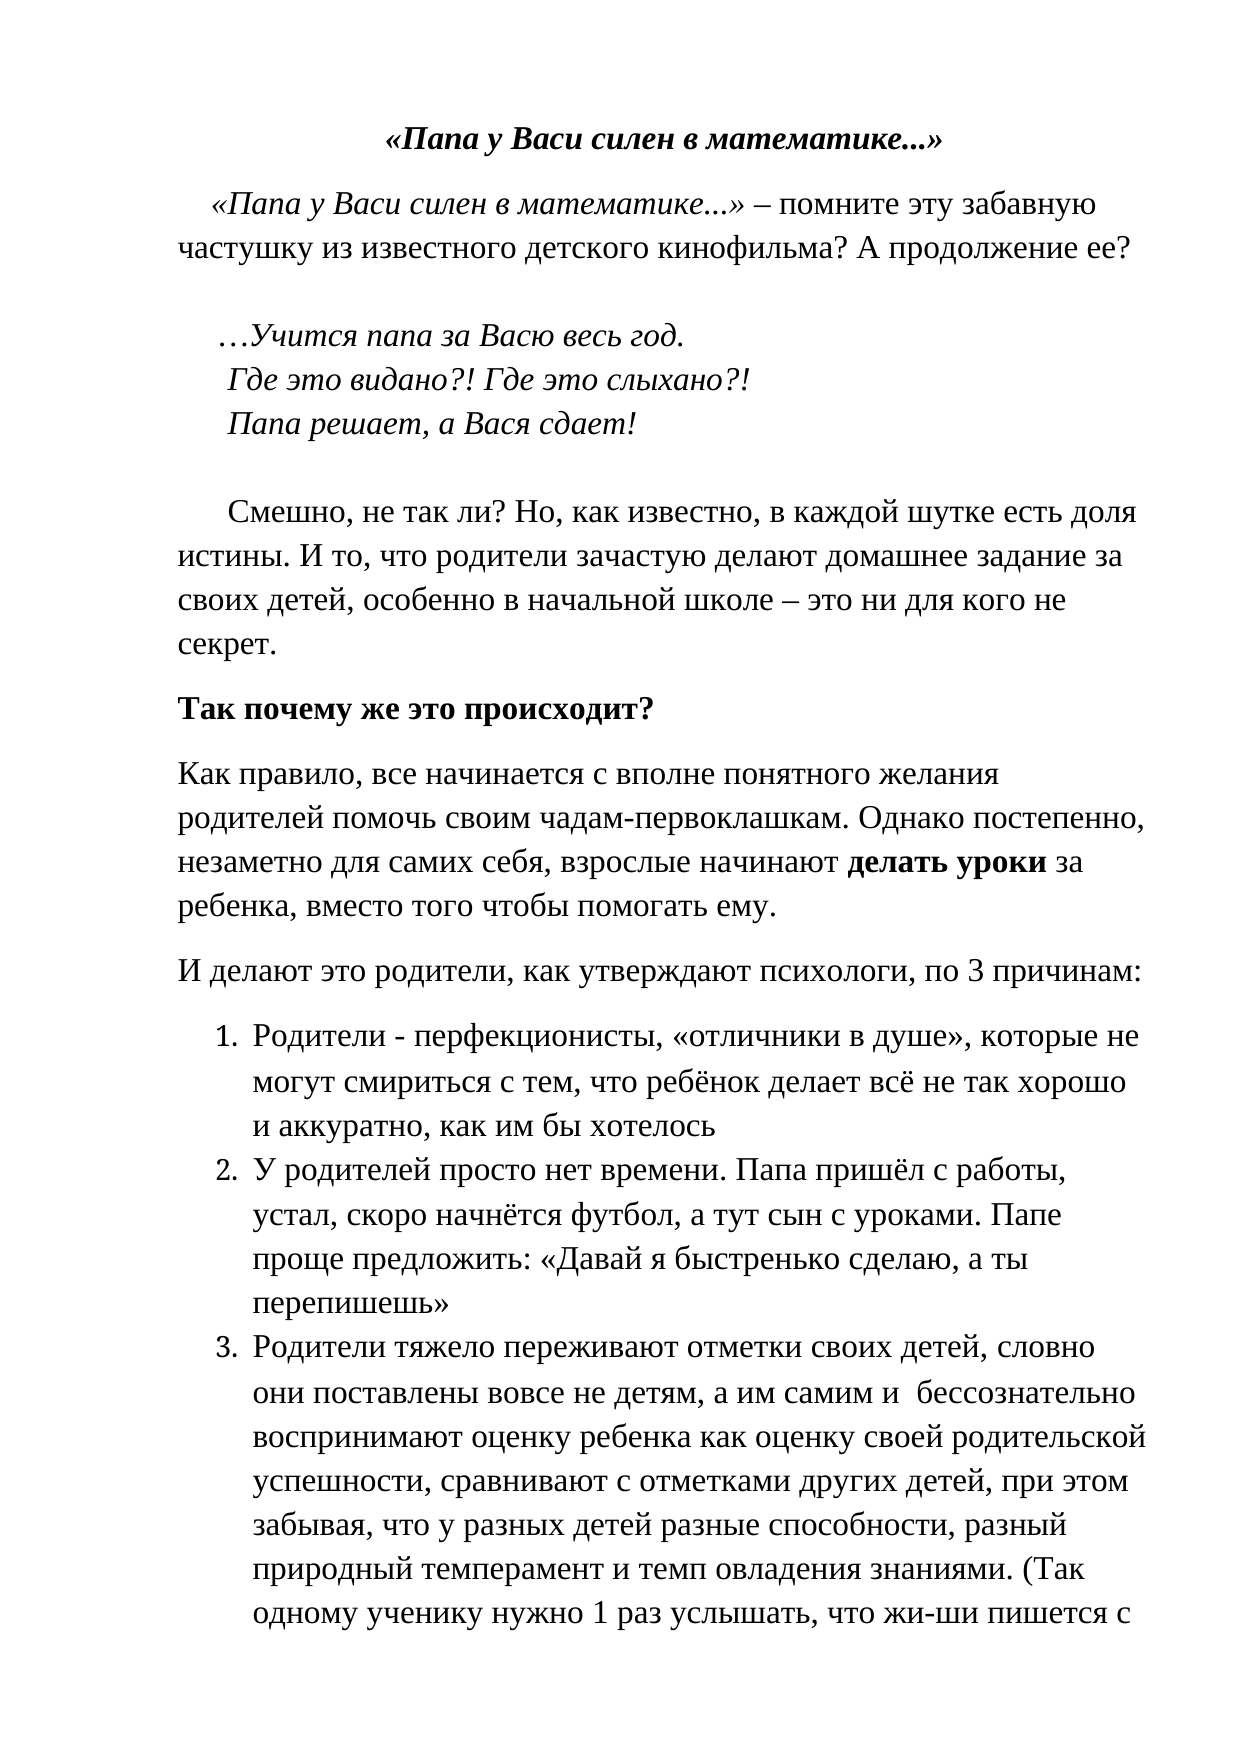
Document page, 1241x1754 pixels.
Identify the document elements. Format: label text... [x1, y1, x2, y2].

text «Папа у Васи силен в математике...» – помните эту забавную частушку из известного детского кинофильма? А продолжение ее? …Учится папа за Васю весь год. Где это видано?! Где это слыхано?! Папа решает, а Вася сдает! Смешно, не так ли? Но, как известно, в каждой шутке есть доля истины. И то, что родители зачастую делают домашнее задание за своих детей, особенно в начальной школе – это ни для кого не секрет. [177, 183, 1152, 662]
list Родители - перфекционисты, «отличники в душе», которые не могут смириться с тем, что ребёнок делает всё не так хорошо и аккуратно, как им бы хотелось [215, 1015, 1152, 1143]
text И делают это родители, как утверждают психологи, по 3 причинам: [177, 951, 1152, 989]
text «Папа у Васи силен в математике...» [177, 118, 1152, 156]
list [215, 1327, 1152, 1631]
text Как правило, все начинается с вполне понятного желания родителей помочь своим чадам-первоклашкам. Однако постепенно, незаметно для самих себя, взрослые начинают делать уроки за ребенка, вместо того чтобы помогать ему. [177, 753, 1152, 924]
list У родителей просто нет времени. Папа пришёл с работы, устал, скоро начнётся футбол, а тут сын с уроками. Папе проще предложить: «Давай я быстренько сделаю, а ты перепишешь» [215, 1149, 1152, 1321]
text Так почему же это происходит? [177, 688, 1152, 727]
